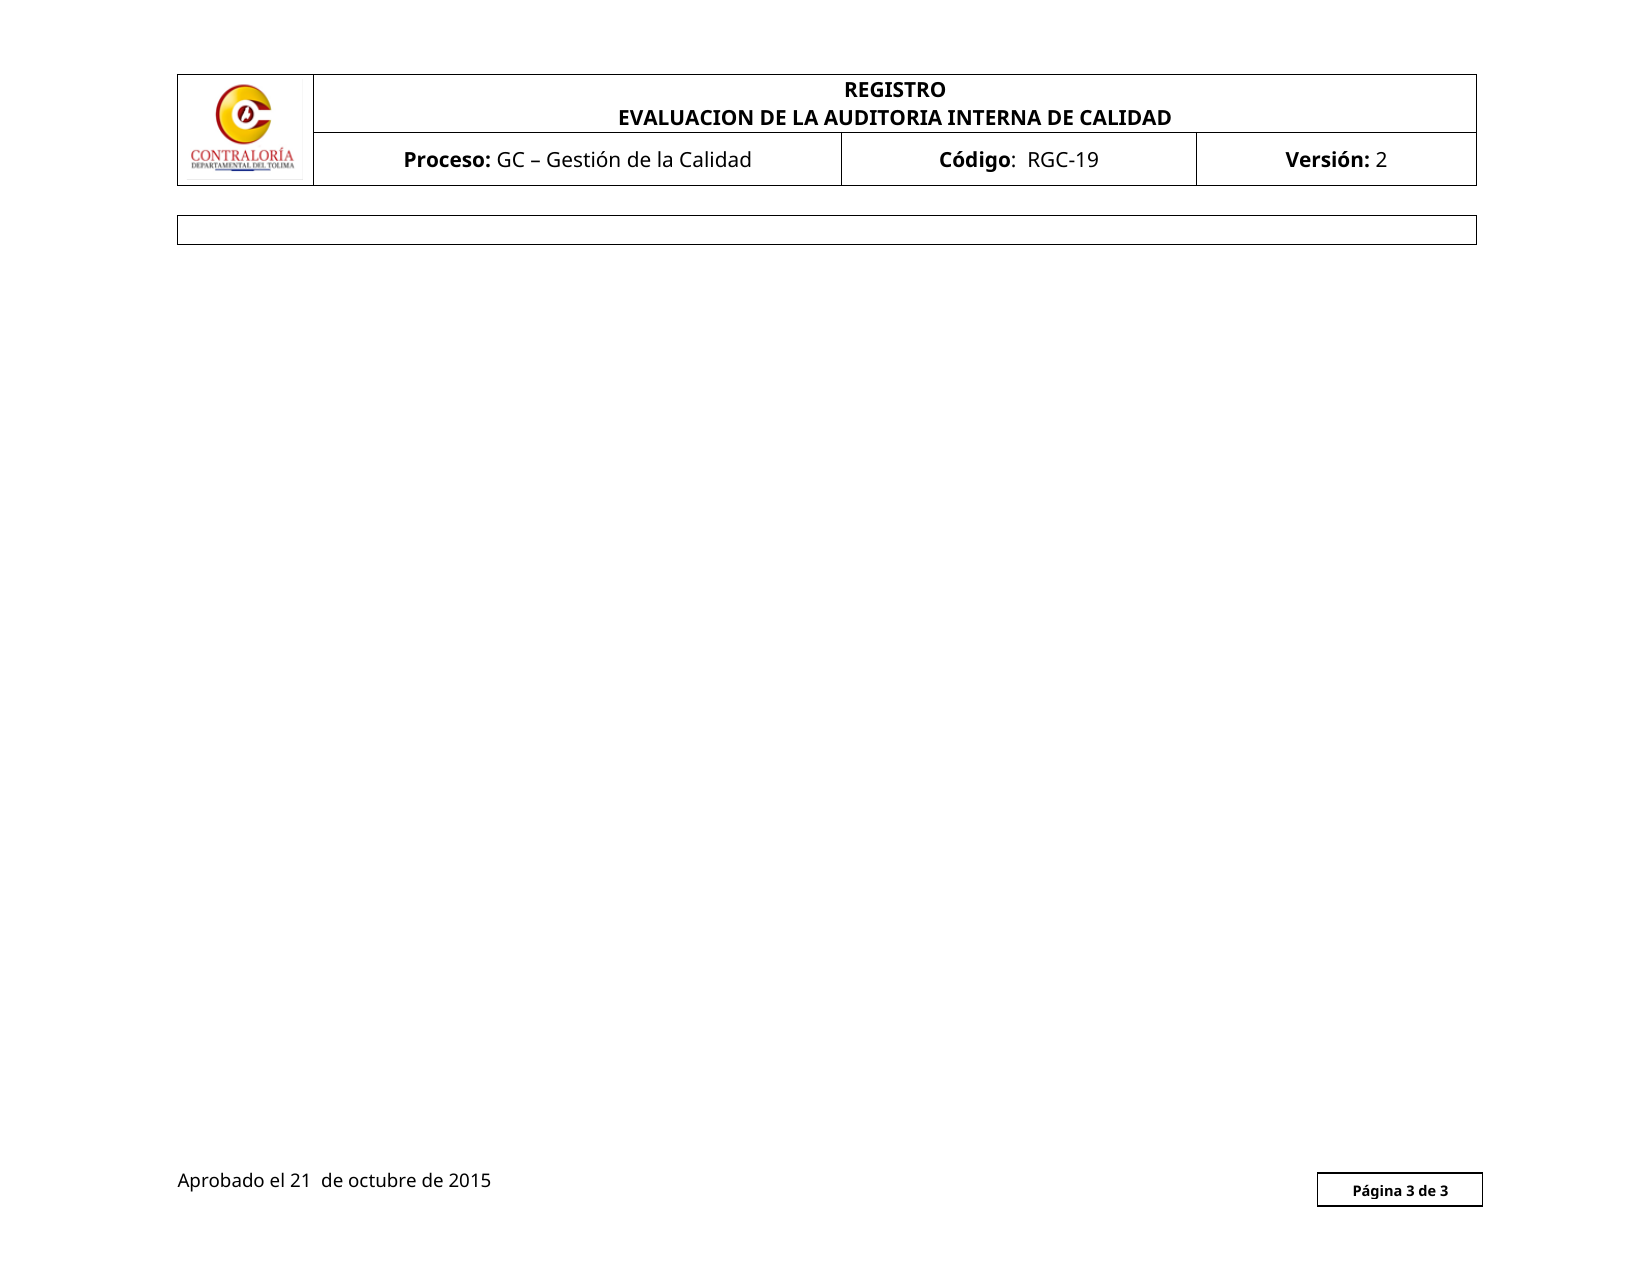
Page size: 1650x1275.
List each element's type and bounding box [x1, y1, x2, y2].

table_cell [178, 216, 1476, 244]
picture [186, 79, 304, 181]
